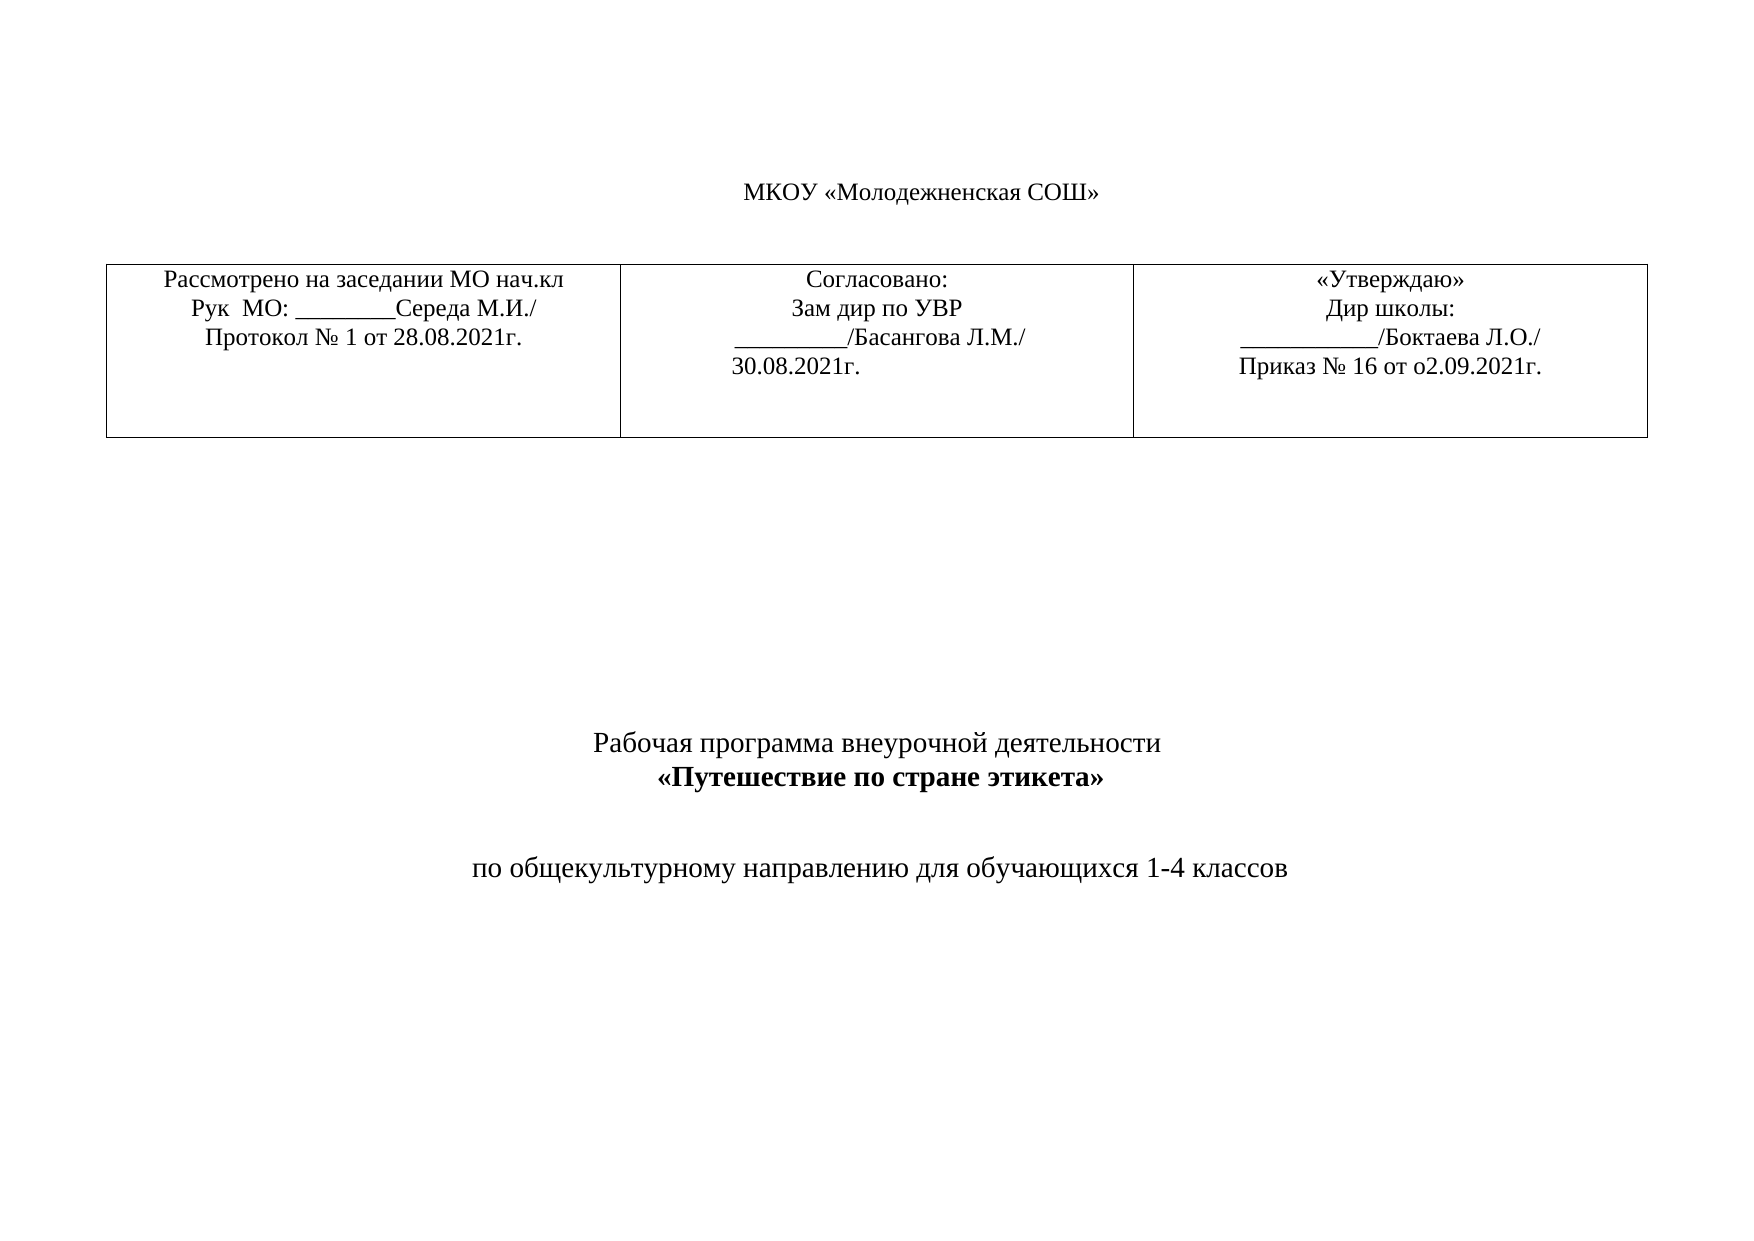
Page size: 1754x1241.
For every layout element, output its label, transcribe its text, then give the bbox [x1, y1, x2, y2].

table_header Согласовано: Зам дир по УВР _________/Басангова Л.М./ 30.08.2021г. [621, 265, 1133, 437]
text «Путешествие по стране этикета» [118, 759, 1636, 793]
text Рабочая программа внеурочной деятельности [118, 726, 1636, 759]
table_header Рассмотрено на заседании МО нач.кл Рук МО: ________Середа М.И./ Протокол № 1 от 28.08.2021г. [107, 265, 620, 437]
text МКОУ «Молодежненская СОШ» [118, 177, 1636, 206]
table_header «Утверждаю» Дир школы: ___________/Боктаева Л.О./ Приказ № 16 от о2.09.2021г. [1134, 265, 1647, 437]
text по общекультурному направлению для обучающихся 1-4 классов [118, 850, 1636, 884]
